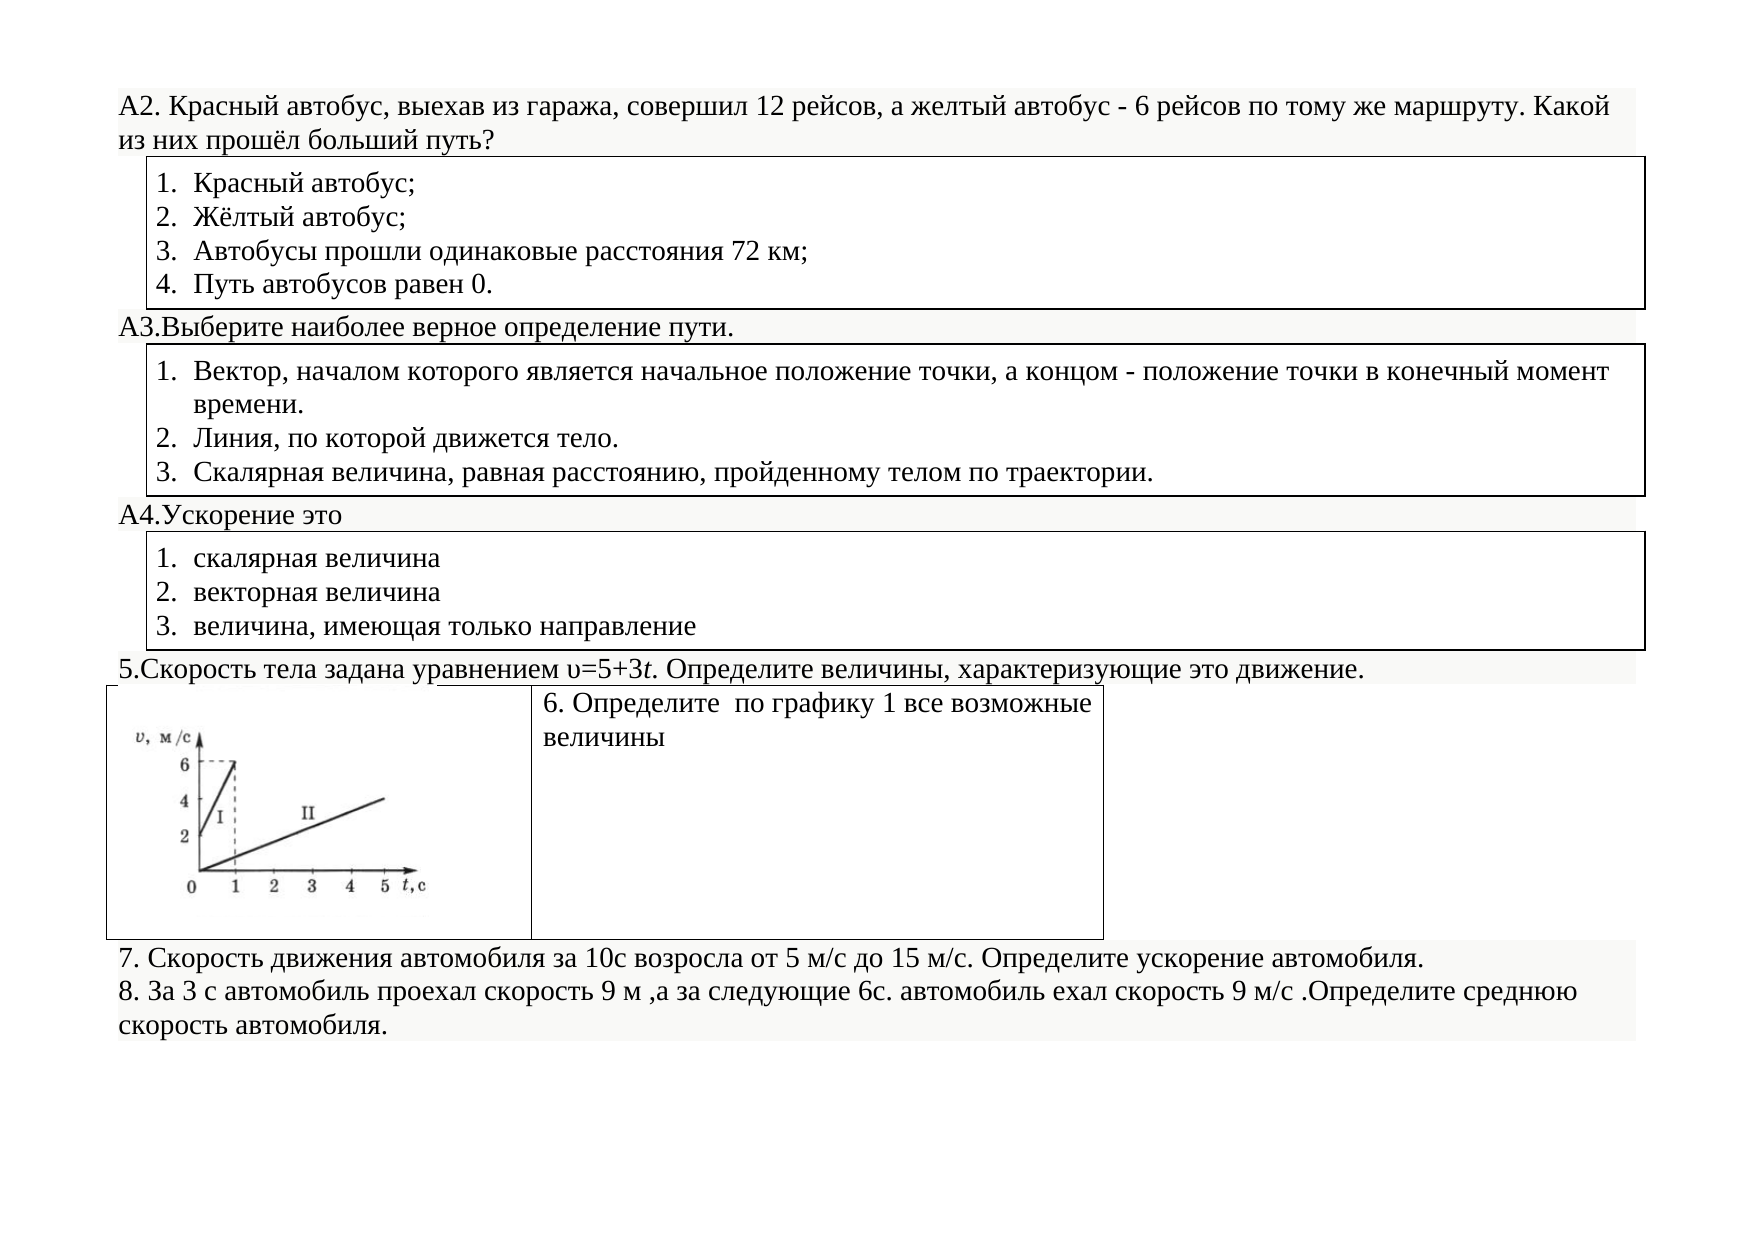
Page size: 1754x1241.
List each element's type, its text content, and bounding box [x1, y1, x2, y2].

list величина, имеющая только направление [147, 598, 1644, 649]
text А3.Выберите наиболее верное определение пути. [118, 309, 1636, 343]
picture [118, 685, 437, 917]
text 8. За 3 с автомобиль проехал скорость 9 м ,а за следующие 6с. автомобиль ехал скорость 9 м/с .Определите среднюю скорость автомобиля. [118, 973, 1636, 1041]
table_header 6. Определите по графику 1 все возможные величины [532, 686, 1103, 939]
text 5.Скорость тела задана уравнением υ=5+3t. Определите величины, характеризующие это движение. [118, 651, 1636, 684]
text 7. Скорость движения автомобиля за 10с возросла от 5 м/с до 15 м/с. Определите ускорение автомобиля. [118, 940, 1636, 973]
list Вектор, началом которого является начальное положение точки, а концом - положение точки в конечный момент времени. [147, 345, 1644, 410]
list Скалярная величина, равная расстоянию, пройденному телом по траектории. [147, 444, 1644, 495]
list Жёлтый автобус; [147, 189, 1644, 223]
list векторная величина [147, 564, 1644, 598]
table_header [107, 686, 531, 939]
list скалярная величина [147, 532, 1644, 564]
list Автобусы прошли одинаковые расстояния 72 км; [147, 223, 1644, 256]
text A2. Красный автобус, выехав из гаража, совершил 12 рейсов, а желтый автобус - 6 рейсов по тому же маршруту. Какой из них прошёл больший путь? [118, 88, 1636, 156]
text А4.Ускорение это [118, 497, 1636, 531]
list Линия, по которой движется тело. [147, 410, 1644, 444]
list Красный автобус; [147, 157, 1644, 189]
list Путь автобусов равен 0. [147, 256, 1644, 308]
